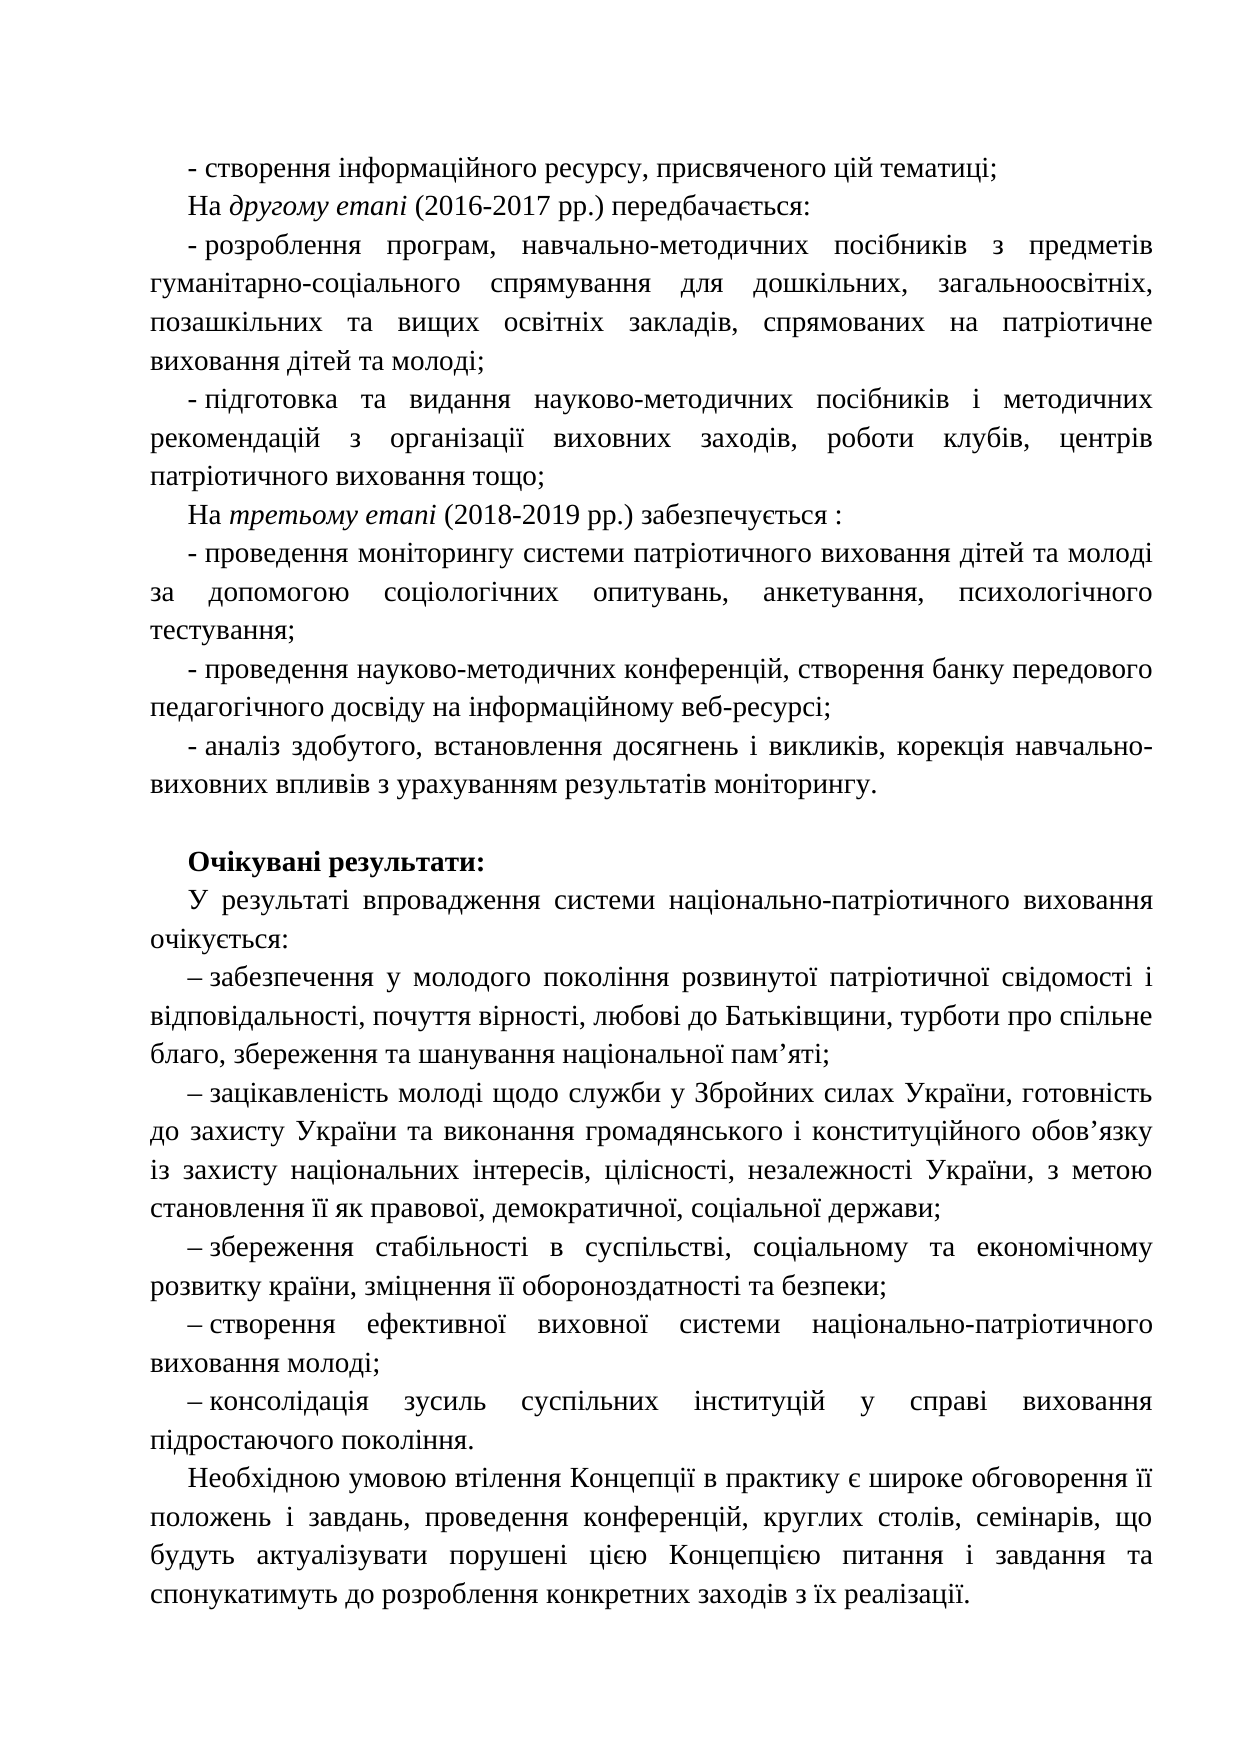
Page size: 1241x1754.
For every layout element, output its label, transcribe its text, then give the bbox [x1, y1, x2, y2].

text - проведення науково-методичних конференцій, створення банку передового педагогічного досвіду на інформаційному веб-ресурсі; [150, 651, 1154, 723]
text Необхідною умовою втілення Концепції в практику є широке обговорення її положень і завдань, проведення конференцій, круглих столів, семінарів, що будуть актуалізувати порушені цією Концепцією питання і завдання та спонукатимуть до розроблення конкретних заходів з їх реалізації. [150, 1460, 1154, 1609]
text - створення інформаційного ресурсу, присвяченого цій тематиці; [150, 150, 1154, 183]
text – зацікавленість молоді щодо служби у Збройних силах України, готовність до захисту України та виконання громадянського і конституційного обов’язку із захисту національних інтересів, цілісності, незалежності України, з метою становлення її як правової, демократичної, соціальної держави; [150, 1075, 1154, 1224]
text У результаті впровадження системи національно-патріотичного виховання очікується: [150, 882, 1154, 954]
text На другому етапі (2016-2017 рр.) передбачається: [150, 188, 1154, 222]
text - підготовка та видання науково-методичних посібників і методичних рекомендацій з організації виховних заходів, роботи клубів, центрів патріотичного виховання тощо; [150, 381, 1154, 492]
text – створення ефективної виховної системи національно-патріотичного виховання молоді; [150, 1306, 1154, 1378]
text Очікувані результати: [150, 844, 1154, 877]
text – забезпечення у молодого покоління розвинутої патріотичної свідомості і відповідальності, почуття вірності, любові до Батьківщини, турботи про спільне благо, збереження та шанування національної пам’яті; [150, 959, 1154, 1070]
text - розроблення програм, навчально-методичних посібників з предметів гуманітарно-соціального спрямування для дошкільних, загальноосвітніх, позашкільних та вищих освітніх закладів, спрямованих на патріотичне виховання дітей та молоді; [150, 227, 1154, 376]
text – консолідація зусиль суспільних інституцій у справі виховання підростаючого покоління. [150, 1383, 1154, 1455]
text - проведення моніторингу системи патріотичного виховання дітей та молоді за допомогою соціологічних опитувань, анкетування, психологічного тестування; [150, 535, 1154, 646]
text На третьому етапі (2018-2019 рр.) забезпечується : [150, 497, 1154, 530]
text - аналіз здобутого, встановлення досягнень і викликів, корекція навчально-виховних впливів з урахуванням результатів моніторингу. [150, 728, 1154, 800]
text – збереження стабільності в суспільстві, соціальному та економічному розвитку країни, зміцнення її обороноздатності та безпеки; [150, 1229, 1154, 1301]
